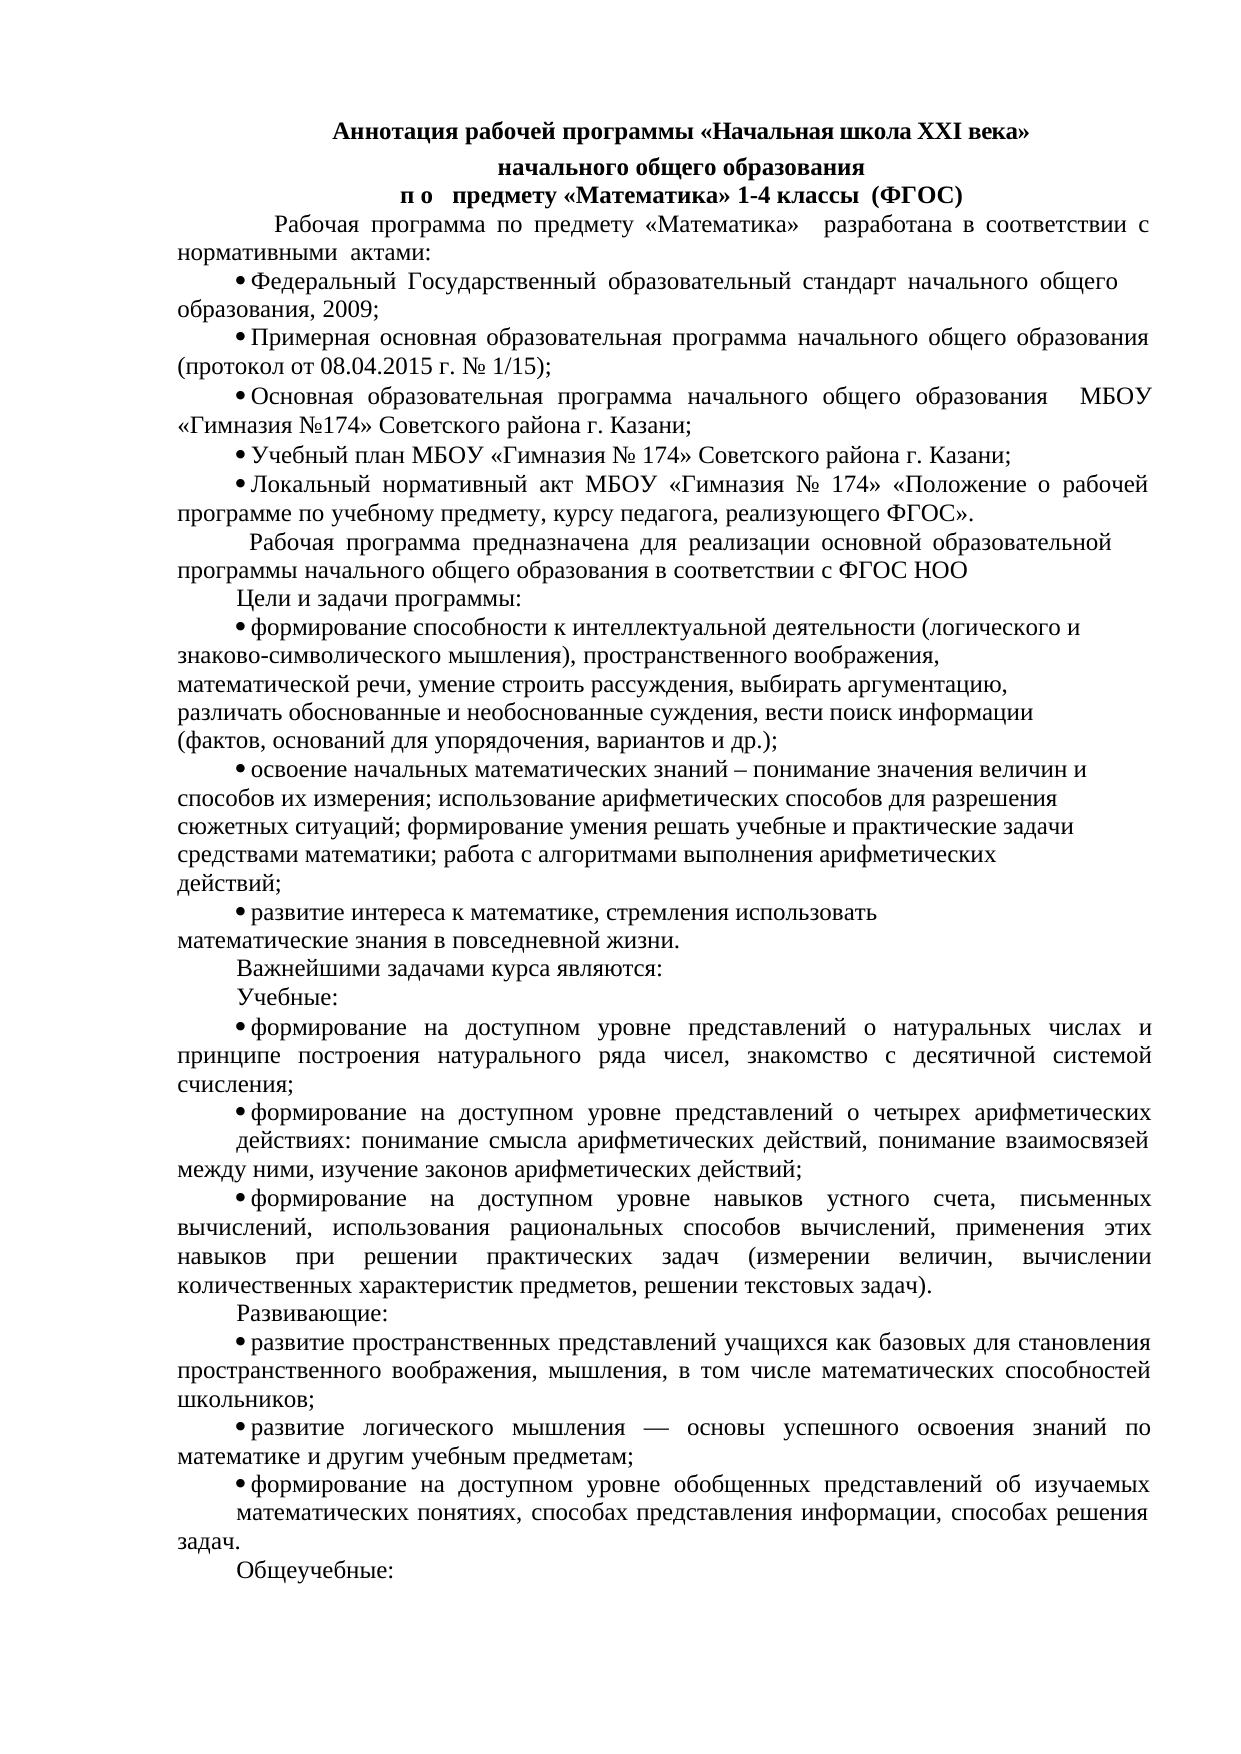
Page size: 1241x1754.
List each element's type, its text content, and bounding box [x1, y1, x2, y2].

text Рабочая программа предназначена для реализации основной образовательной программы начального общего образования в соответствии с ФГОС НОО [177, 527, 1163, 584]
list развитие пространственных представлений учащихся как базовых для становления пространственного воображения, мышления, в том числе математических способностей школьников; [177, 1328, 1152, 1412]
list Локальный нормативный акт МБОУ «Гимназия № 174» «Положение о рабочей программе по учебному предмету, курсу педагога, реализующего ФГОС». [177, 470, 1151, 527]
text Учебные: [236, 983, 1163, 1012]
list формирование на доступном уровне представлений о четырех арифметических действиях: понимание смысла арифметических действий, понимание взаимосвязей [236, 1098, 1152, 1154]
list формирование на доступном уровне представлений о натуральных числах и принципе построения натурального ряда чисел, знакомство с десятичной системой счисления; [177, 1012, 1152, 1098]
list Примерная основная образовательная программа начального общего образования (протокол от 08.04.2015 г. № 1/15); [177, 323, 1152, 379]
text Общеучебные: [236, 1555, 1163, 1584]
text «Гимназия №174» Советского района г. Казани; [177, 411, 1163, 439]
title по предмету «Математика» 1-4 классы (ФГОС) [164, 181, 1198, 209]
list Федеральный Государственный образовательный стандарт начального общего образования, 2009; [177, 267, 1152, 323]
text между ними, изучение законов арифметических действий; [177, 1155, 1163, 1183]
title начального общего образования [164, 152, 1198, 181]
text Рабочая программа по предмету «Математика» разработана в соответствии с нормативными актами: [177, 209, 1151, 266]
text Развивающие: [236, 1298, 1163, 1327]
list формирование на доступном уровне навыков устного счета, письменных вычислений, использования рациональных способов вычислений, применения этих навыков при решении практических задач (измерении величин, вычислении количественных характеристик предметов, решении текстовых задач). [177, 1183, 1152, 1298]
list Основная образовательная программа начального общего образования МБОУ [236, 380, 1163, 411]
text Цели и задачи программы: [236, 584, 1163, 612]
list Учебный план МБОУ «Гимназия № 174» Советского района г. Казани; [236, 439, 1163, 470]
list формирование на доступном уровне обобщенных представлений об изучаемых математических понятиях, способах представления информации, способах решения [236, 1470, 1151, 1526]
text Важнейшими задачами курса являются: [236, 954, 1163, 983]
list развитие интереса к математике, стремления использовать математические знания в повседневной жизни. [177, 898, 1055, 954]
title Аннотация рабочей программы «Начальная школа ХХI века» [164, 116, 1198, 144]
text задач. [177, 1526, 1163, 1555]
list освоение начальных математических знаний – понимание значения величин и способов их измерения; использование арифметических способов для разрешения сюжетных ситуаций; формирование умения решать учебные и практические задачи средствами математики; работа с алгоритмами выполнения арифметических действий; [177, 755, 1088, 896]
list формирование способности к интеллектуальной деятельности (логического и знаково-символического мышления), пространственного воображения, математической речи, умение строить рассуждения, выбирать аргументацию, различать обоснованные и необоснованные суждения, вести поиск информации (фактов, оснований для упорядочения, вариантов и др.); [177, 613, 1081, 754]
list развитие логического мышления — основы успешного освоения знаний по математике и другим учебным предметам; [177, 1413, 1151, 1469]
